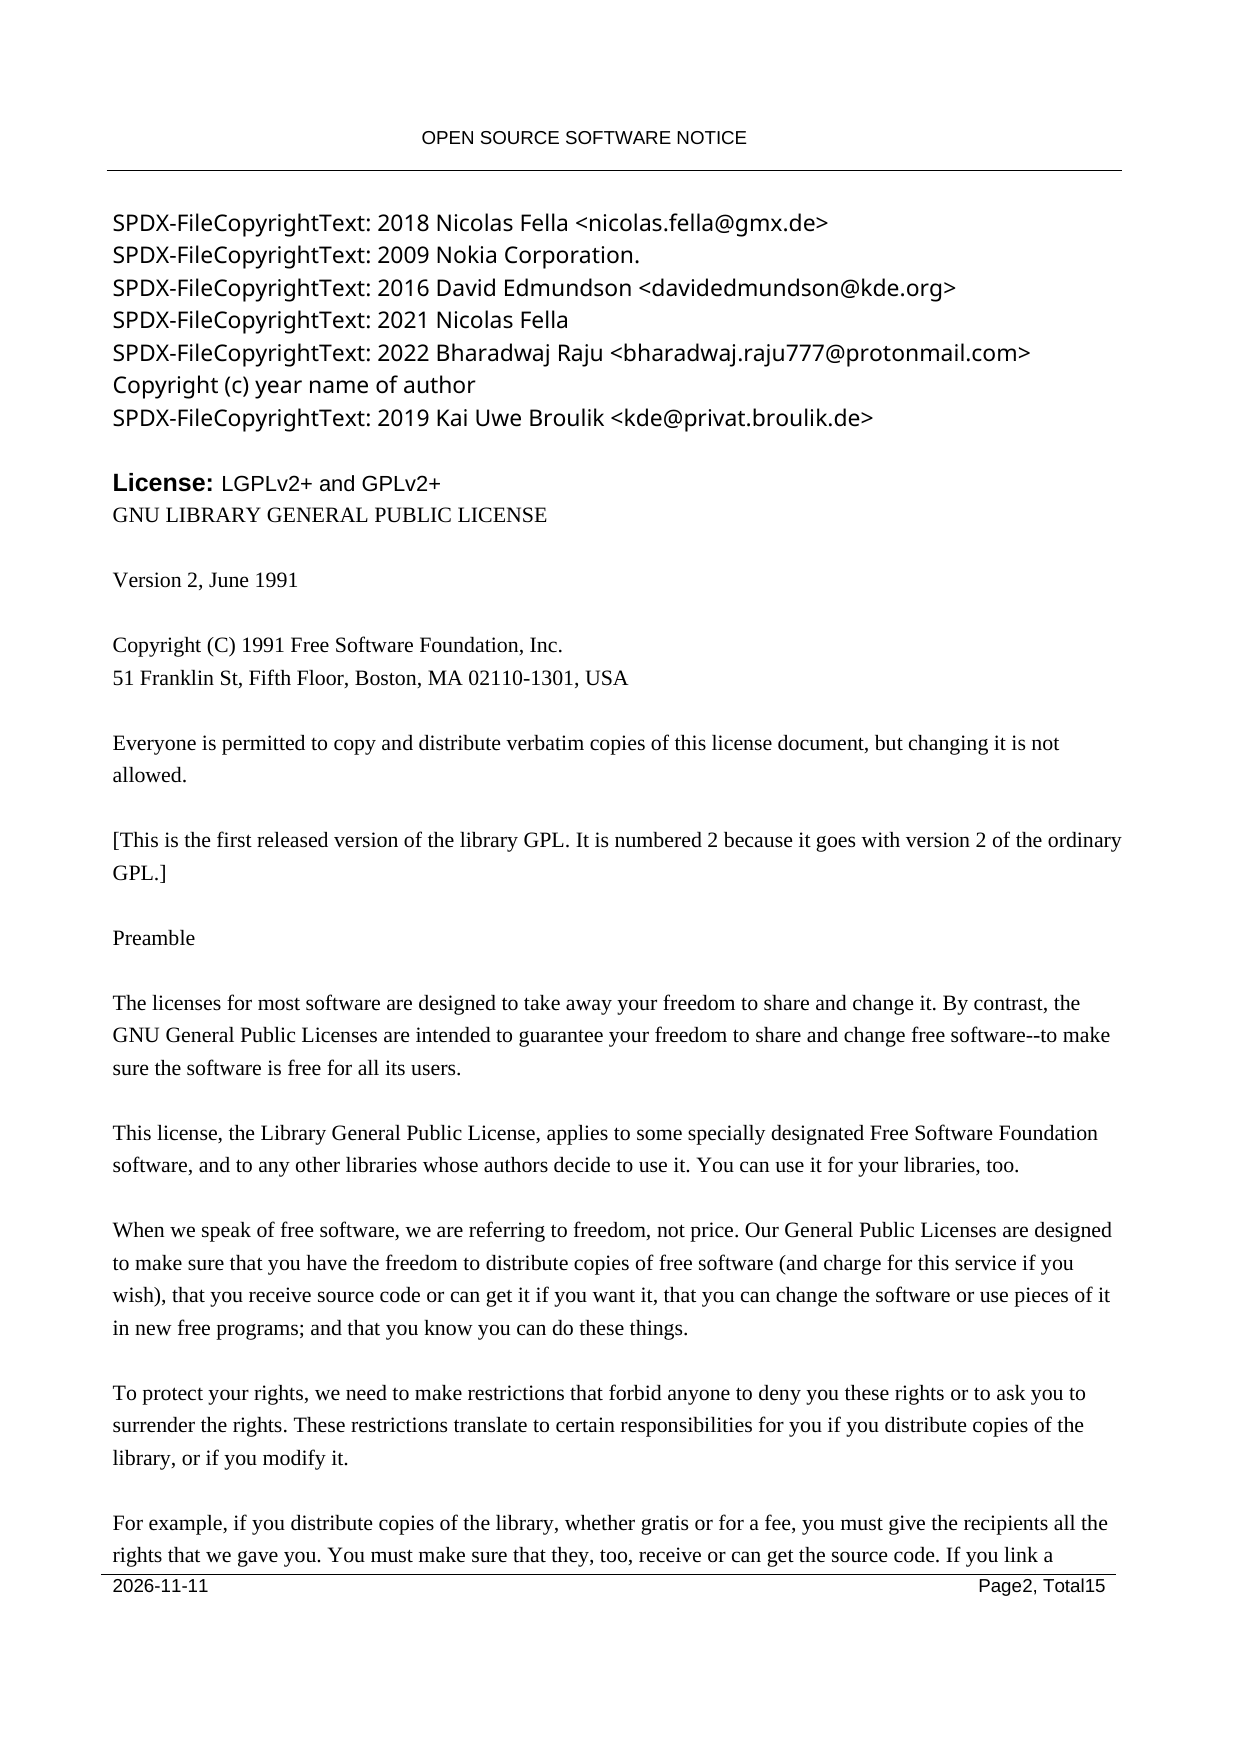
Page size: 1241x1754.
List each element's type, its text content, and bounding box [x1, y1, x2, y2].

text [112, 499, 1128, 1571]
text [112, 206, 1128, 466]
text License: LGPLv2+ and GPLv2+ [112, 466, 1128, 499]
